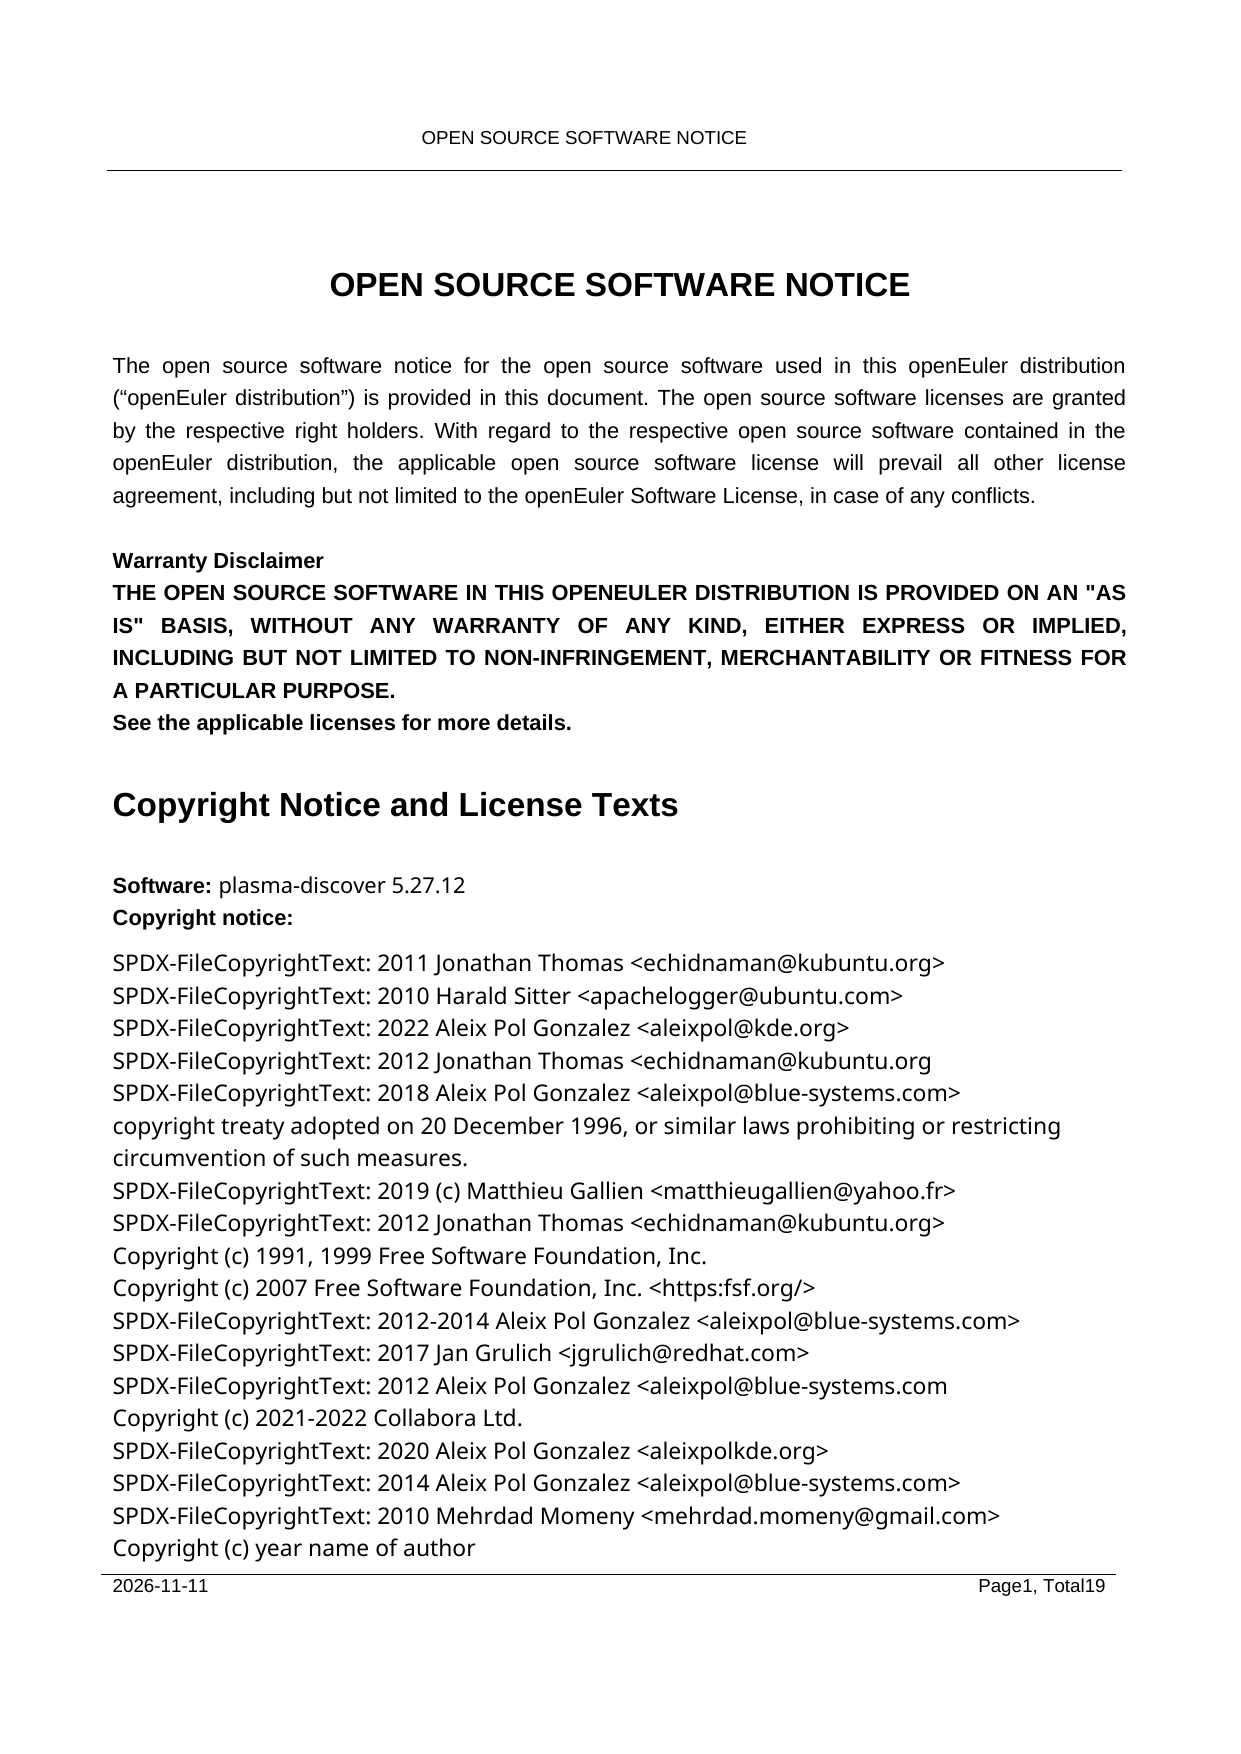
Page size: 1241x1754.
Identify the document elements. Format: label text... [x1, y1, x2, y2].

text THE OPEN SOURCE SOFTWARE IN THIS OPENEULER DISTRIBUTION IS PROVIDED ON AN "AS IS" BASIS, WITHOUT ANY WARRANTY OF ANY KIND, EITHER EXPRESS OR IMPLIED, INCLUDING BUT NOT LIMITED TO NON-INFRINGEMENT, MERCHANTABILITY OR FITNESS FOR A PARTICULAR PURPOSE. See the applicable licenses for more details. [112, 576, 1128, 739]
text The open source software notice for the open source software used in this openEuler distribution (“openEuler distribution”) is provided in this document. The open source software licenses are granted by the respective right holders. With regard to the respective open source software contained in the openEuler distribution, the applicable open source software license will prevail all other license agreement, including but not limited to the openEuler Software License, in case of any conflicts. [112, 349, 1128, 511]
text Copyright notice: [112, 901, 1128, 934]
text OPEN SOURCE SOFTWARE NOTICE [112, 251, 1128, 316]
text Copyright Notice and License Texts [112, 771, 1128, 836]
title Software: plasma-discover 5.27.12 [112, 869, 1128, 901]
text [112, 947, 1128, 1564]
text Warranty Disclaimer [112, 544, 1128, 576]
